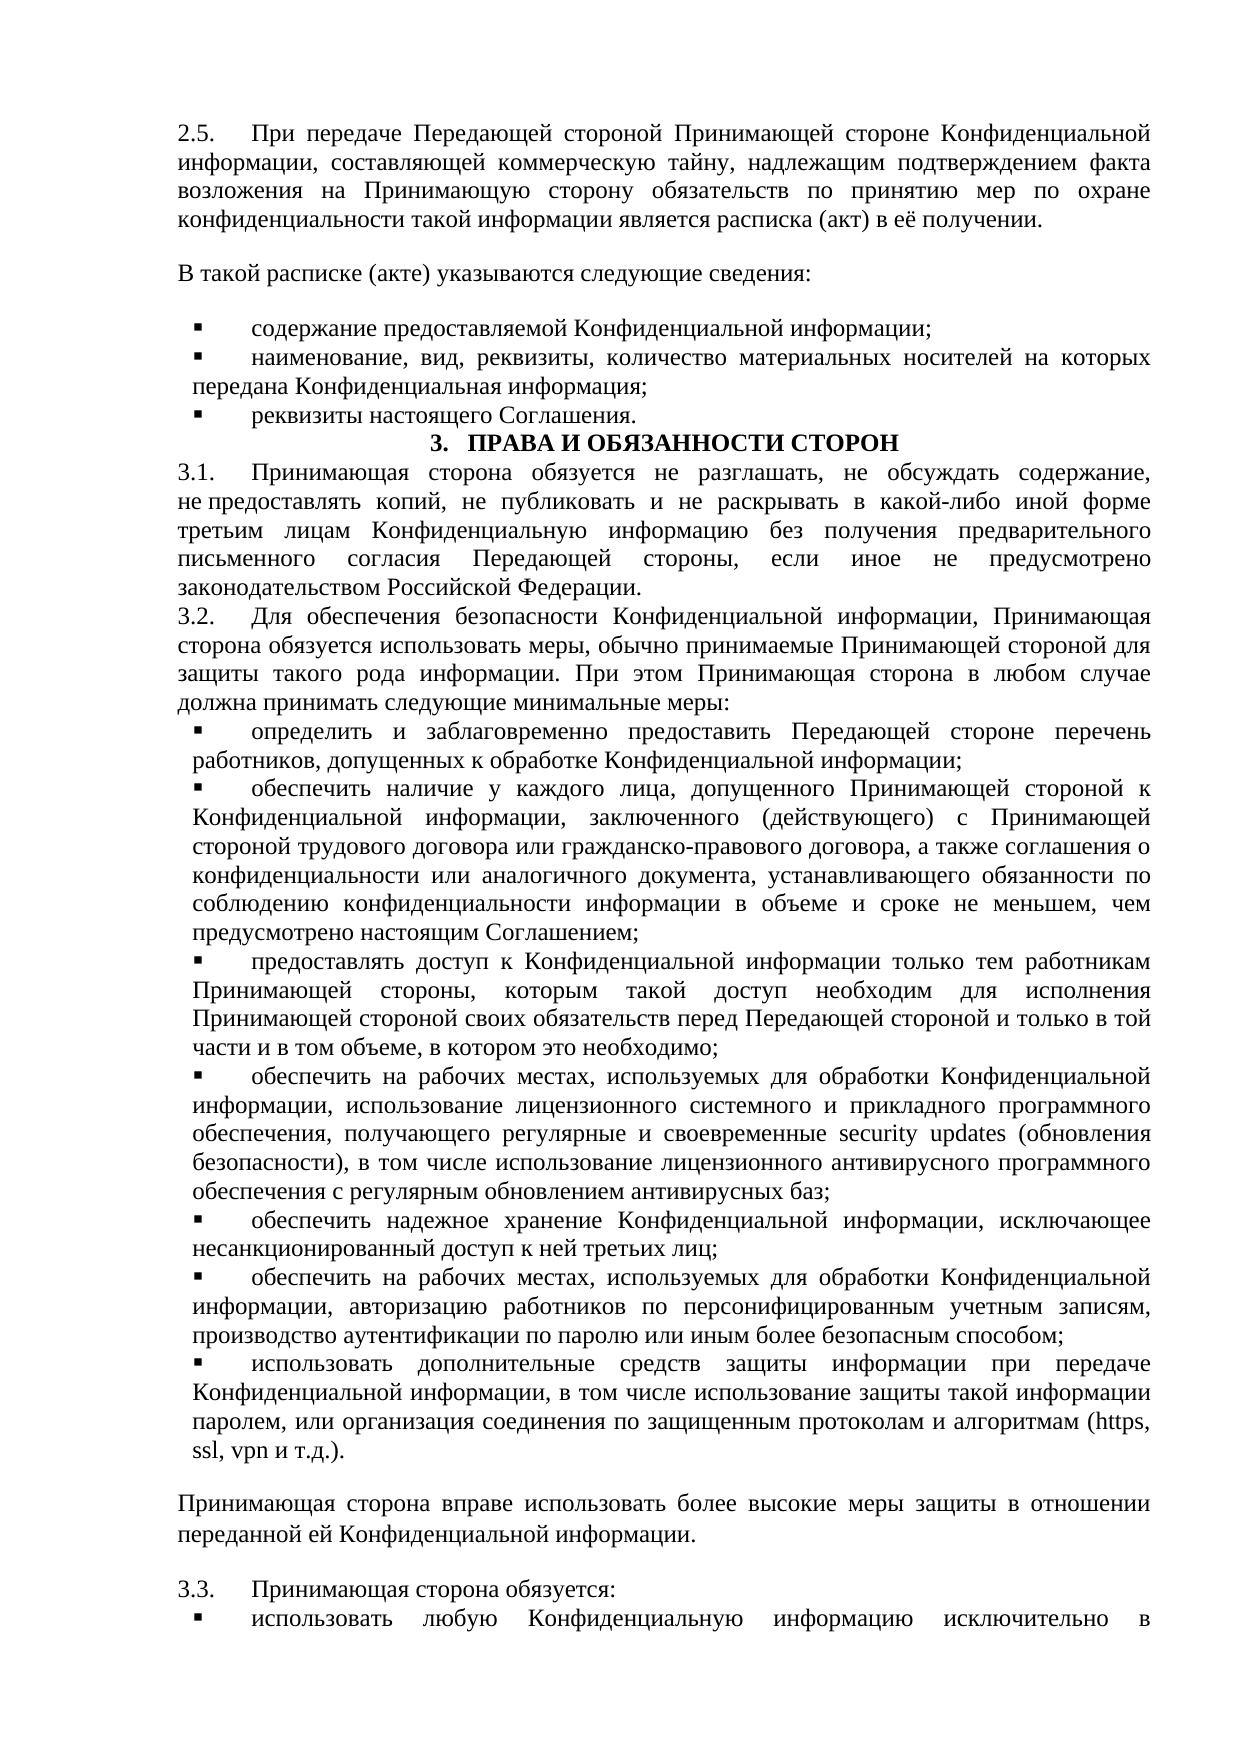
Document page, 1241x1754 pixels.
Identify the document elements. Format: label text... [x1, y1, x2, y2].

list обеспечить на рабочих местах, используемых для обработки Конфиденциальной информации, авторизацию работников по персонифицированным учетным записям, производство аутентификации по паролю или иным более безопасным способом; [192, 1262, 1152, 1348]
list Принимающая сторона обязуется не разглашать, не обсуждать содержание, не предоставлять копий, не публиковать и не раскрывать в какой-либо иной форме третьим лицам Конфиденциальную информацию без получения предварительного письменного согласия Передающей стороны, если иное не предусмотрено законодательством Российской Федерации. [177, 457, 1152, 601]
list предоставлять доступ к Конфиденциальной информации только тем работникам Принимающей стороны, которым такой доступ необходим для исполнения Принимающей стороной своих обязательств перед Передающей стороной и только в той части и в том объеме, в котором это необходимо; [192, 946, 1152, 1061]
list обеспечить надежное хранение Конфиденциальной информации, исключающее несанкционированный доступ к ней третьих лиц; [192, 1205, 1152, 1262]
list реквизиты настоящего Соглашения. [192, 400, 1152, 428]
list наименование, вид, реквизиты, количество материальных носителей на которых передана Конфиденциальная информация; [192, 342, 1152, 400]
text Принимающая сторона вправе использовать более высокие меры защиты в отношении переданной ей Конфиденциальной информации. [177, 1488, 1152, 1548]
list содержание предоставляемой Конфиденциальной информации; [192, 313, 1152, 342]
list обеспечить наличие у каждого лица, допущенного Принимающей стороной к Конфиденциальной информации, заключенного (действующего) с Принимающей стороной трудового договора или гражданско-правового договора, а также соглашения о конфиденциальности или аналогичного документа, устанавливающего обязанности по соблюдению конфиденциальности информации в объеме и сроке не меньшем, чем предусмотрено настоящим Соглашением; [192, 773, 1152, 946]
list ПРАВА И ОБЯЗАННОСТИ СТОРОН [177, 428, 1152, 457]
text В такой расписке (акте) указываются следующие сведения: [177, 258, 1152, 287]
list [192, 1603, 1152, 1632]
list Принимающая сторона обязуется: [177, 1574, 1152, 1603]
list При передаче Передающей стороной Принимающей стороне Конфиденциальной информации, составляющей коммерческую тайну, надлежащим подтверждением факта возложения на Принимающую сторону обязательств по принятию мер по охране конфиденциальности такой информации является расписка (акт) в её получении. [177, 118, 1152, 233]
list определить и заблаговременно предоставить Передающей стороне перечень работников, допущенных к обработке Конфиденциальной информации; [192, 716, 1152, 773]
list использовать дополнительные средств защиты информации при передаче Конфиденциальной информации, в том числе использование защиты такой информации паролем, или организация соединения по защищенным протоколам и алгоритмам (https, ssl, vpn и т.д.). [192, 1348, 1152, 1463]
list обеспечить на рабочих местах, используемых для обработки Конфиденциальной информации, использование лицензионного системного и прикладного программного обеспечения, получающего регулярные и своевременные security updates (обновления безопасности), в том числе использование лицензионного антивирусного программного обеспечения с регулярным обновлением антивирусных баз; [192, 1061, 1152, 1205]
list Для обеспечения безопасности Конфиденциальной информации, Принимающая сторона обязуется использовать меры, обычно принимаемые Принимающей стороной для защиты такого рода информации. При этом Принимающая сторона в любом случае должна принимать следующие минимальные меры: [177, 601, 1152, 716]
